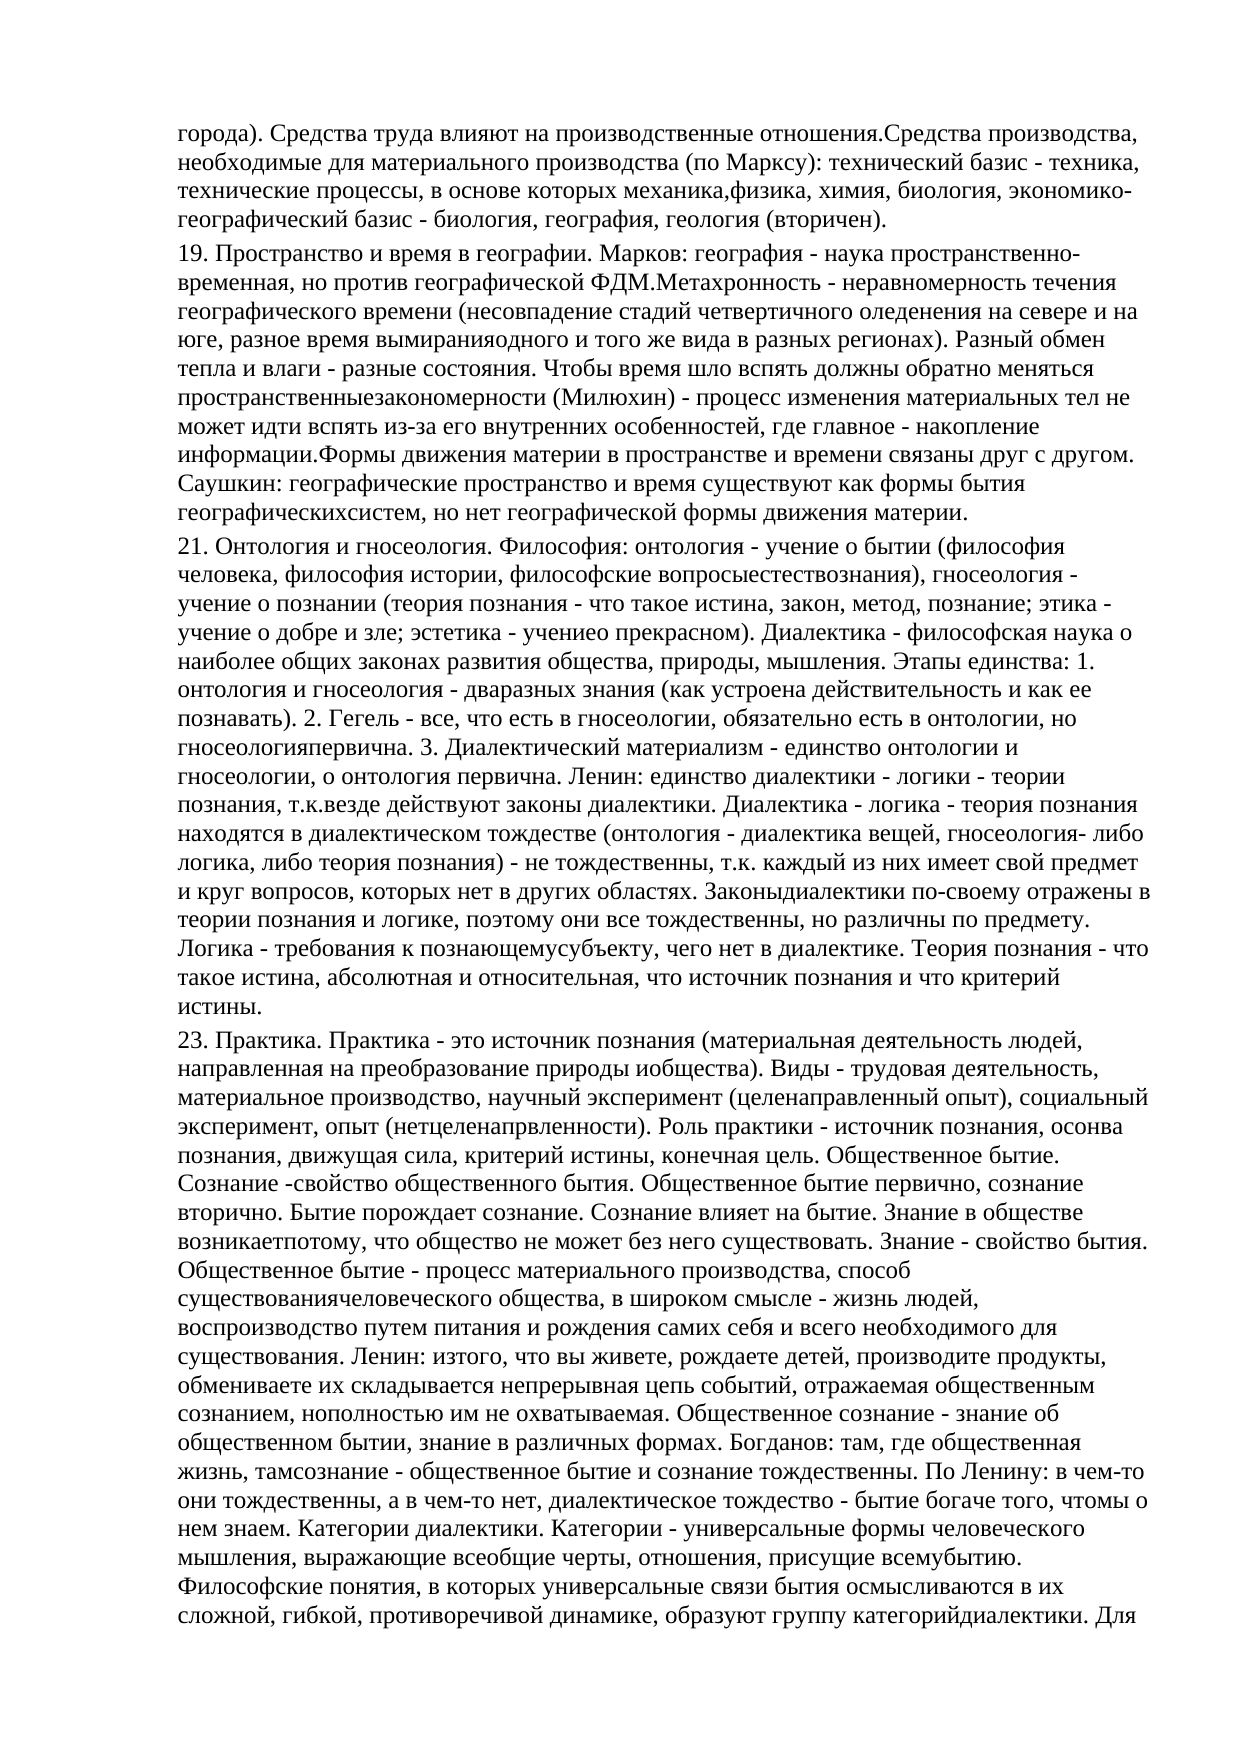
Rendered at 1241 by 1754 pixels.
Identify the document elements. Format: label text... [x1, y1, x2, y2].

text 21. Онтология и гносеология. Философия: онтология - учение о бытии (философия человека, философия истории, философские вопросыестествознания), гносеология - учение о познании (теория познания - что такое истина, закон, метод, познание; этика - учение о добре и зле; эстетика - учениео прекрасном). Диалектика - философская наука о наиболее общих законах развития общества, природы, мышления. Этапы единства: 1. онтология и гносеология - дваразных знания (как устроена действительность и как ее познавать). 2. Гегель - все, что есть в гносеологии, обязательно есть в онтологии, но гносеологияпервична. 3. Диалектический материализм - единство онтологии и гносеологии, о онтология первична. Ленин: единство диалектики - логики - теории познания, т.к.везде действуют законы диалектики. Диалектика - логика - теория познания находятся в диалектическом тождестве (онтология - диалектика вещей, гносеология- либо логика, либо теория познания) - не тождественны, т.к. каждый из них имеет свой предмет и круг вопросов, которых нет в других областях. Законыдиалектики по-своему отражены в теории познания и логике, поэтому они все тождественны, но различны по предмету. Логика - требования к познающемусубъекту, чего нет в диалектике. Теория познания - что такое истина, абсолютная и относительная, что источник познания и что критерий истины. [177, 531, 1152, 1019]
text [177, 118, 1152, 233]
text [177, 1025, 1152, 1628]
text 19. Пространство и время в географии. Марков: география - наука пространственно-временная, но против географической ФДМ.Метахронность - неравномерность течения географического времени (несовпадение стадий четвертичного оледенения на севере и на юге, разное время вымиранияодного и того же вида в разных регионах). Разный обмен тепла и влаги - разные состояния. Чтобы время шло вспять должны обратно меняться пространственныезакономерности (Милюхин) - процесс изменения материальных тел не может идти вспять из-за его внутренних особенностей, где главное - накопление информации.Формы движения материи в пространстве и времени связаны друг с другом. Саушкин: географические пространство и время существуют как формы бытия географическихсистем, но нет географической формы движения материи. [177, 238, 1152, 526]
